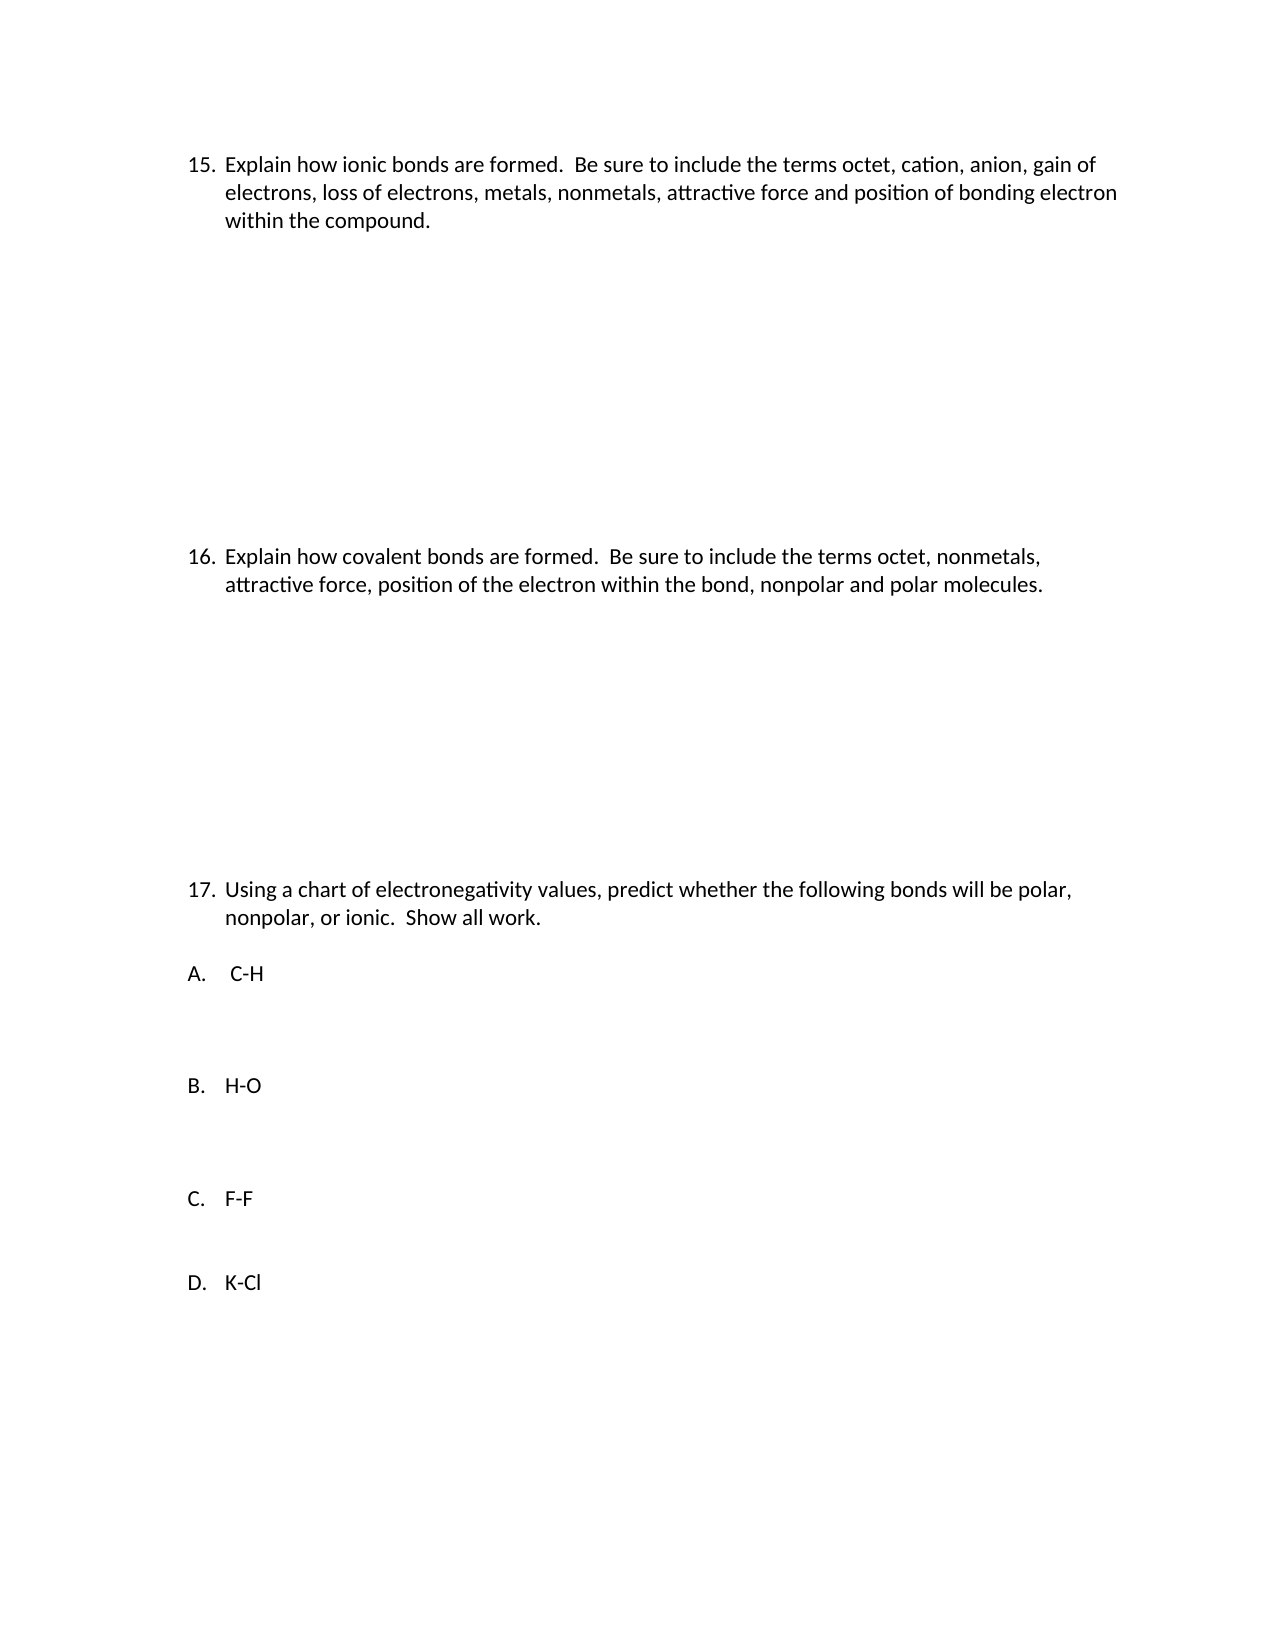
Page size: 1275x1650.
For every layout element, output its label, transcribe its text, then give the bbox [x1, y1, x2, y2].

list Using a chart of electronegativity values, predict whether the following bonds will be polar, nonpolar, or ionic. Show all work. [187, 876, 1125, 932]
list Explain how ionic bonds are formed. Be sure to include the terms octet, cation, anion, gain of electrons, loss of electrons, metals, nonmetals, attractive force and position of bonding electron within the compound. [187, 150, 1125, 234]
list C-H [187, 959, 1125, 988]
list Explain how covalent bonds are formed. Be sure to include the terms octet, nonmetals, attractive force, position of the electron within the bond, nonpolar and polar molecules. [187, 542, 1125, 598]
list H-O [187, 1072, 1125, 1100]
list K-Cl [187, 1268, 1125, 1296]
list F-F [187, 1184, 1125, 1212]
